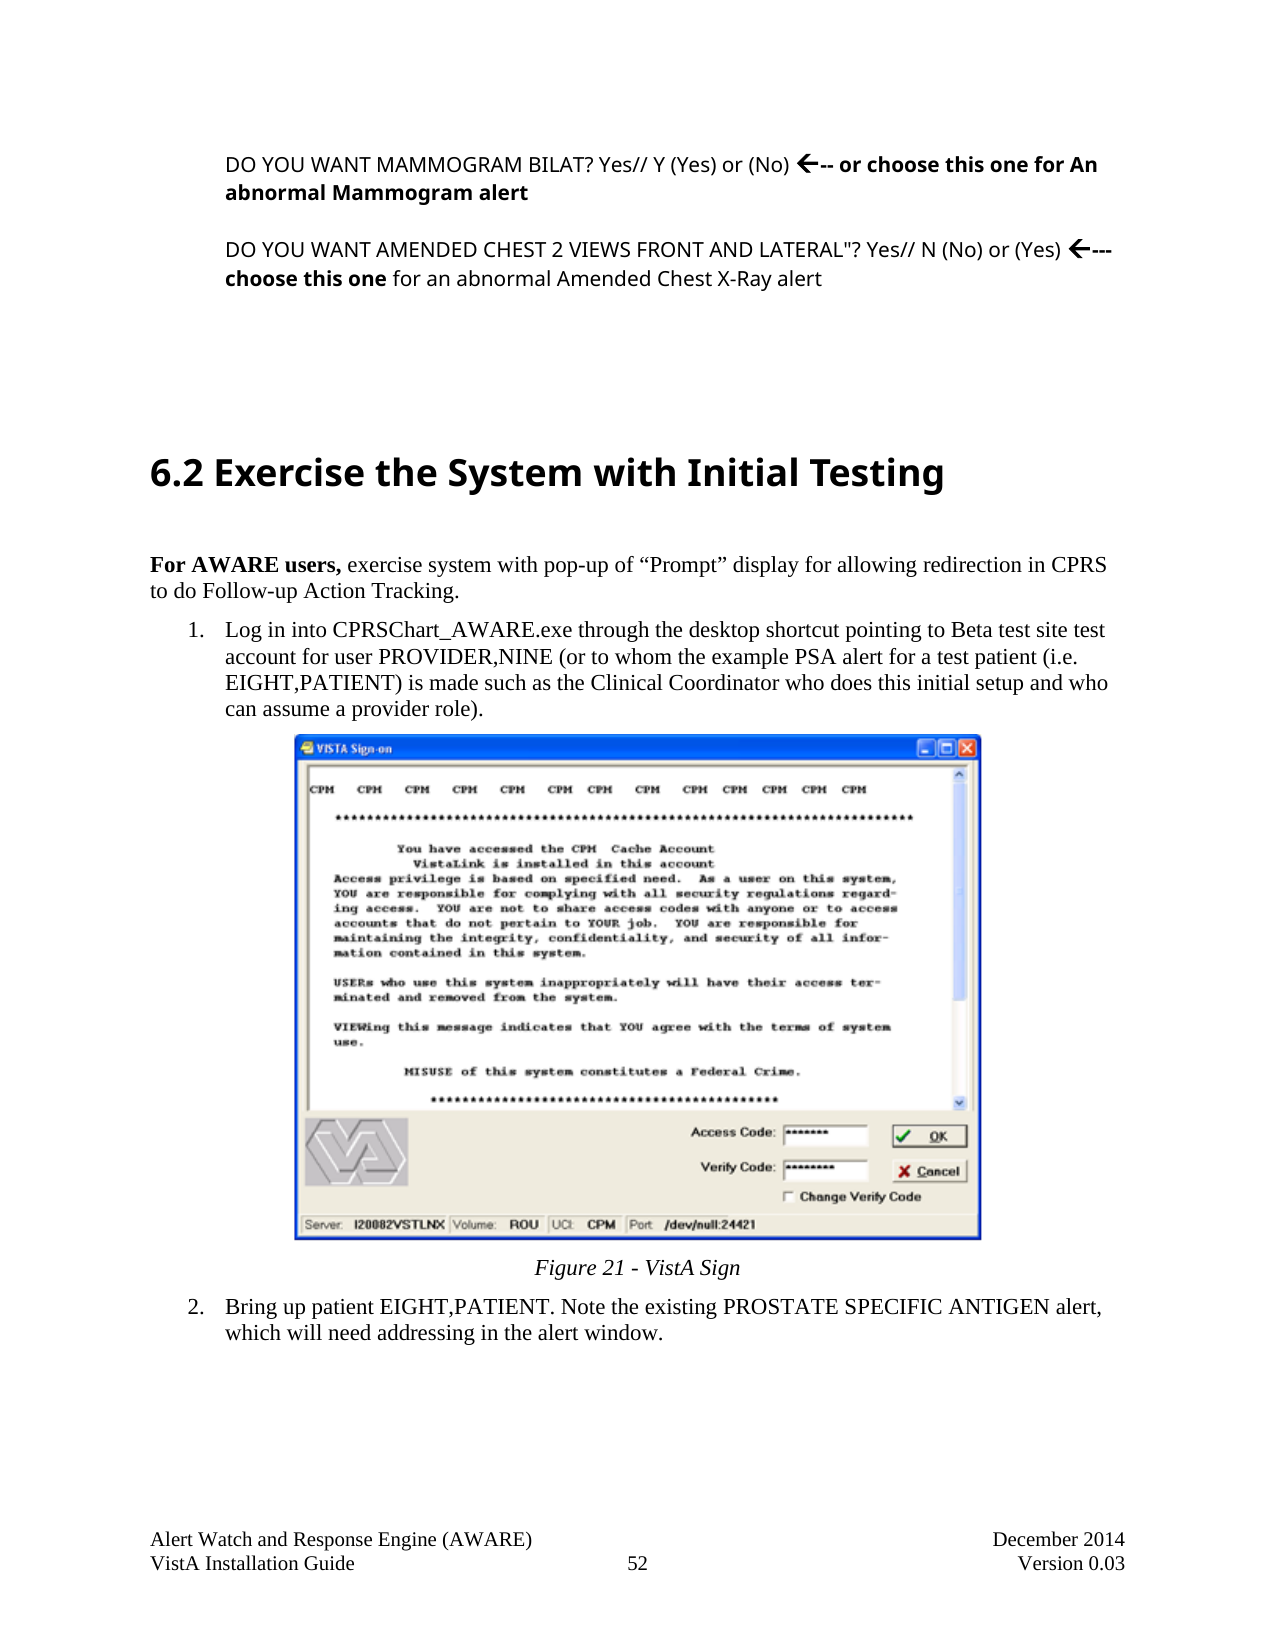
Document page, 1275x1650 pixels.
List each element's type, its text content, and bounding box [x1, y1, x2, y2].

subtitle 6.2 Exercise the System with Initial Testing [150, 447, 1125, 498]
text DO YOU WANT MAMMOGRAM BILAT? Yes// Y (Yes) or (No) -- or choose this one for An abnormal Mammogram alert [225, 150, 1125, 207]
list Log in into CPRSChart_AWARE.exe through the desktop shortcut pointing to Beta test site test account for user PROVIDER,NINE (or to whom the example PSA alert for a test patient (i.e. EIGHT,PATIENT) is made such as the Clinical Coordinator who does this initial setup and who can assume a provider role). [187, 616, 1125, 722]
text DO YOU WANT AMENDED CHEST 2 VIEWS FRONT AND LATERAL"? Yes// N (No) or (Yes) --- choose this one for an abnormal Amended Chest X-Ray alert [225, 235, 1125, 292]
list Bring up patient EIGHT,PATIENT. Note the existing PROSTATE SPECIFIC ANTIGEN alert, which will need addressing in the alert window. [187, 1293, 1125, 1346]
text For AWARE users, exercise system with pop-up of “Prompt” display for allowing redirection in CPRS to do Follow-up Action Tracking. [150, 551, 1125, 604]
picture [293, 734, 982, 1242]
